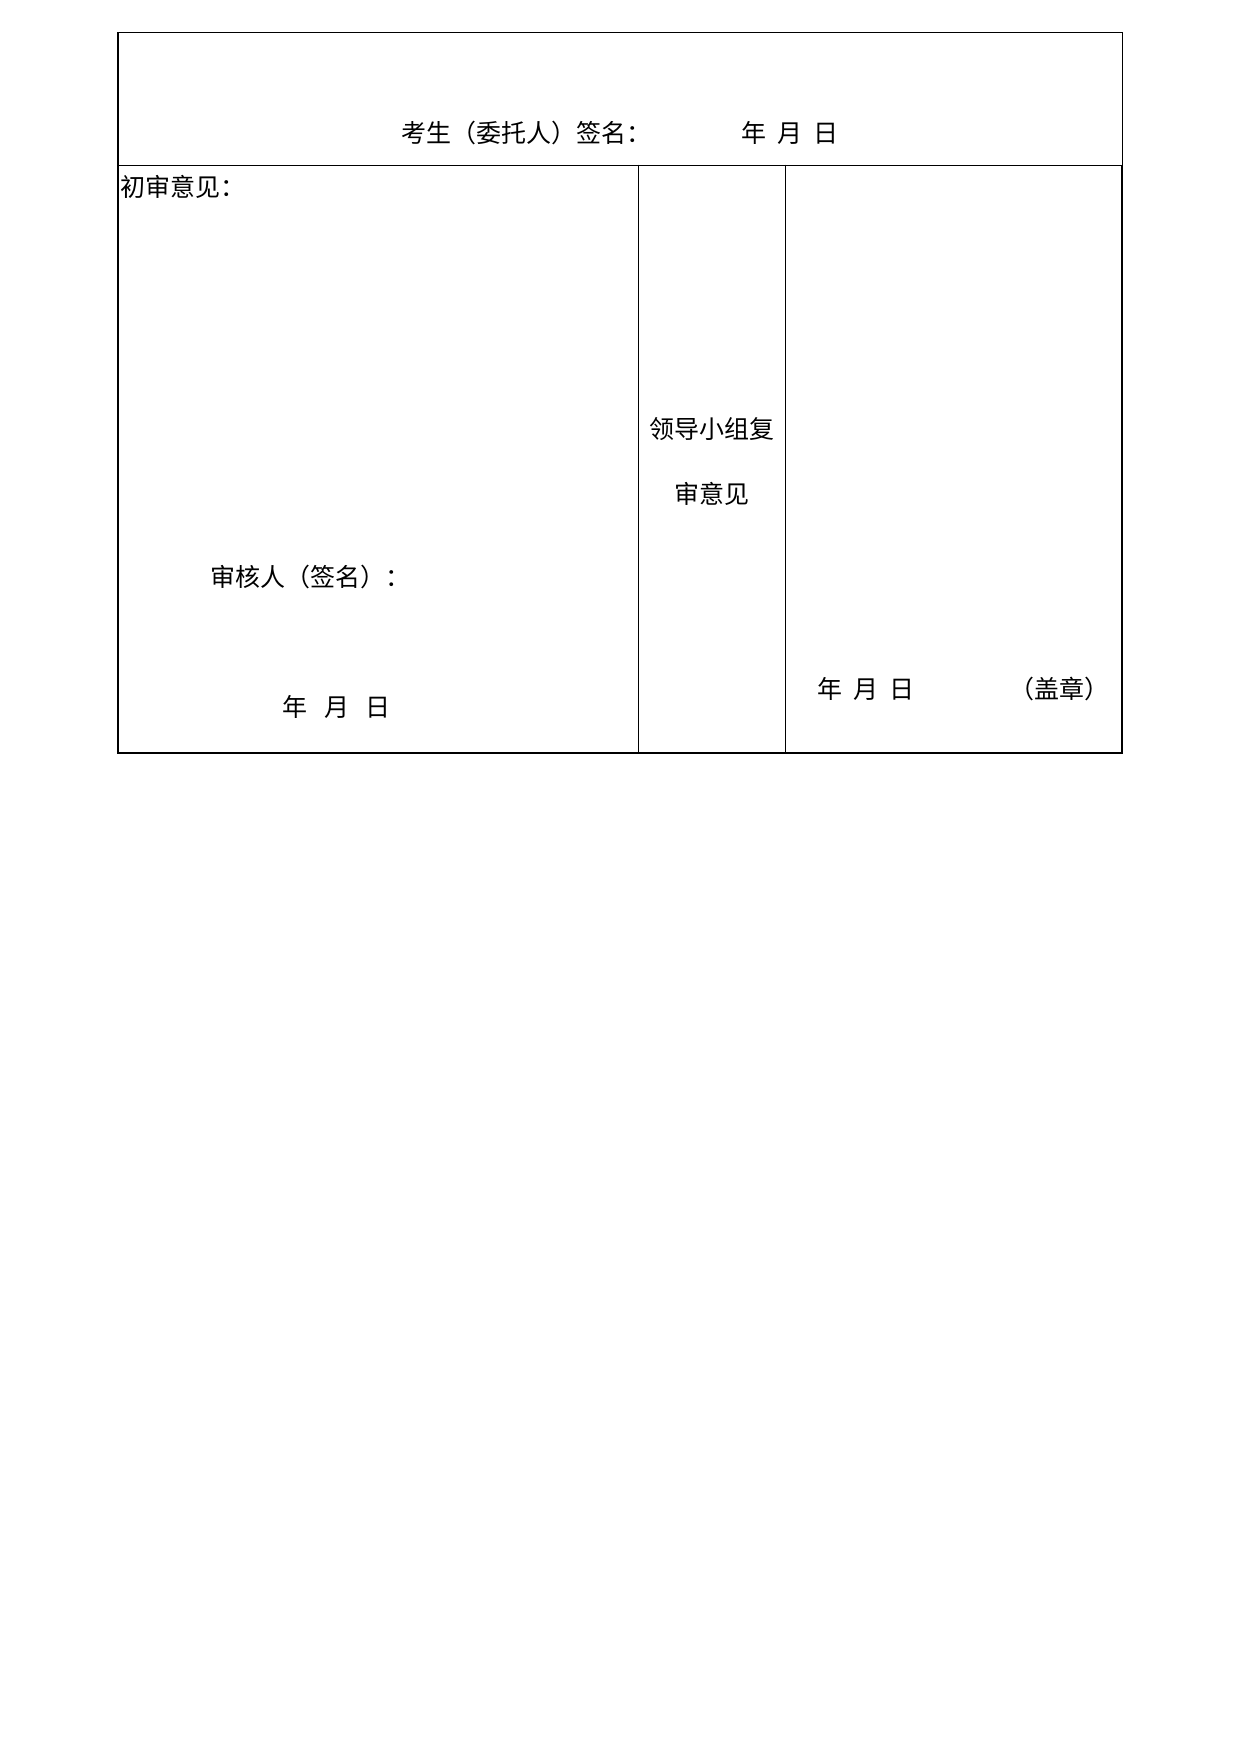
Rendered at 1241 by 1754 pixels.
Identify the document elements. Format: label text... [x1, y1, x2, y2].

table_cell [119, 33, 1122, 164]
table_cell 年 月 日 （盖章） [786, 166, 1121, 752]
table_cell 领导小组复审意见 [639, 166, 785, 752]
table_cell 初审意见： 审核人（签名）： 年 月 日 [119, 166, 638, 752]
